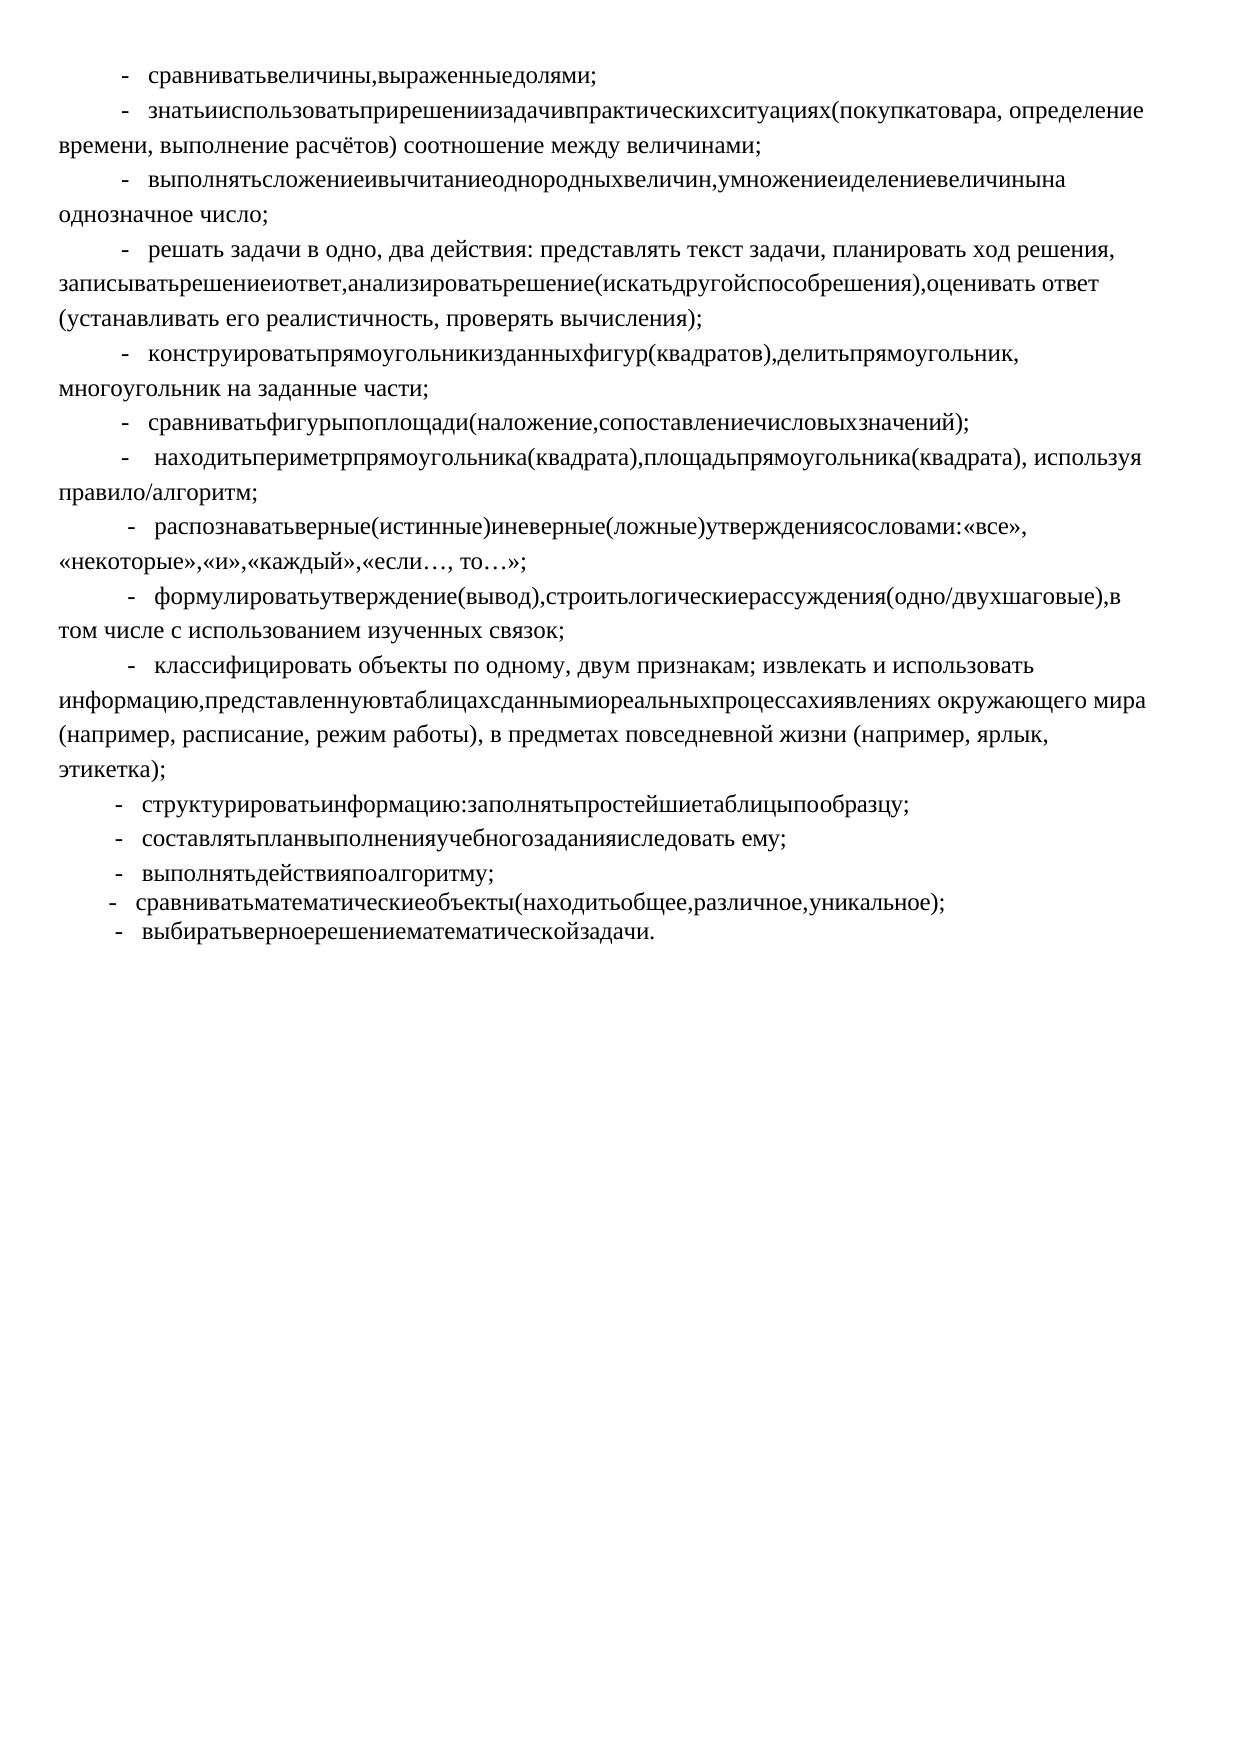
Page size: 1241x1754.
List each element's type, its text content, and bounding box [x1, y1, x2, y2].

text - решать задачи в одно, два действия: представлять текст задачи, планировать ход решения, записыватьрешениеиответ,анализироватьрешение(искатьдругойспособрешения),оценивать ответ (устанавливать его реалистичность, проверять вычисления); [58, 234, 1156, 332]
text - классифицировать объекты по одному, двум признакам; извлекать и использовать информацию,представленнуювтаблицахсданнымиореальныхпроцессахиявлениях окружающего мира (например, расписание, режим работы), в предметах повседневной жизни (например, ярлык, этикетка); [58, 650, 1156, 783]
text - распознаватьверные(истинные)иневерные(ложные)утверждениясословами:«все», [58, 511, 1156, 540]
text - находитьпериметрпрямоугольника(квадрата),площадьпрямоугольника(квадрата), используя правило/алгоритм; [58, 442, 1156, 505]
text - составлятьпланвыполненияучебногозаданияиследовать ему; [58, 823, 1156, 852]
text - сравниватьфигурыпоплощади(наложение,сопоставлениечисловыхзначений); [58, 407, 1156, 436]
text - структурироватьинформацию:заполнятьпростейшиетаблицыпообразцу; [58, 789, 1156, 818]
text - сравниватьвеличины,выраженныедолями; [58, 60, 1156, 89]
text - конструироватьпрямоугольникизданныхфигур(квадратов),делитьпрямоугольник, многоугольник на заданные части; [58, 338, 1156, 401]
text - сравниватьматематическиеобъекты(находитьобщее,различное,уникальное); [58, 887, 1184, 916]
text - выбиратьверноерешениематематическойзадачи. [58, 916, 1184, 944]
text - формулироватьутверждение(вывод),строитьлогическиерассуждения(одно/двухшаговые),в том числе с использованием изученных связок; [58, 581, 1156, 644]
text - выполнятьдействияпоалгоритму; [58, 858, 1184, 887]
text - выполнятьсложениеивычитаниеоднородныхвеличин,умножениеиделениевеличинына однозначное число; [58, 164, 1156, 228]
text - знатьииспользоватьприрешениизадачивпрактическихситуациях(покупкатовара, определение времени, выполнение расчётов) соотношение между величинами; [58, 95, 1156, 158]
text «некоторые»,«и»,«каждый»,«если…, то…»; [58, 546, 1156, 575]
